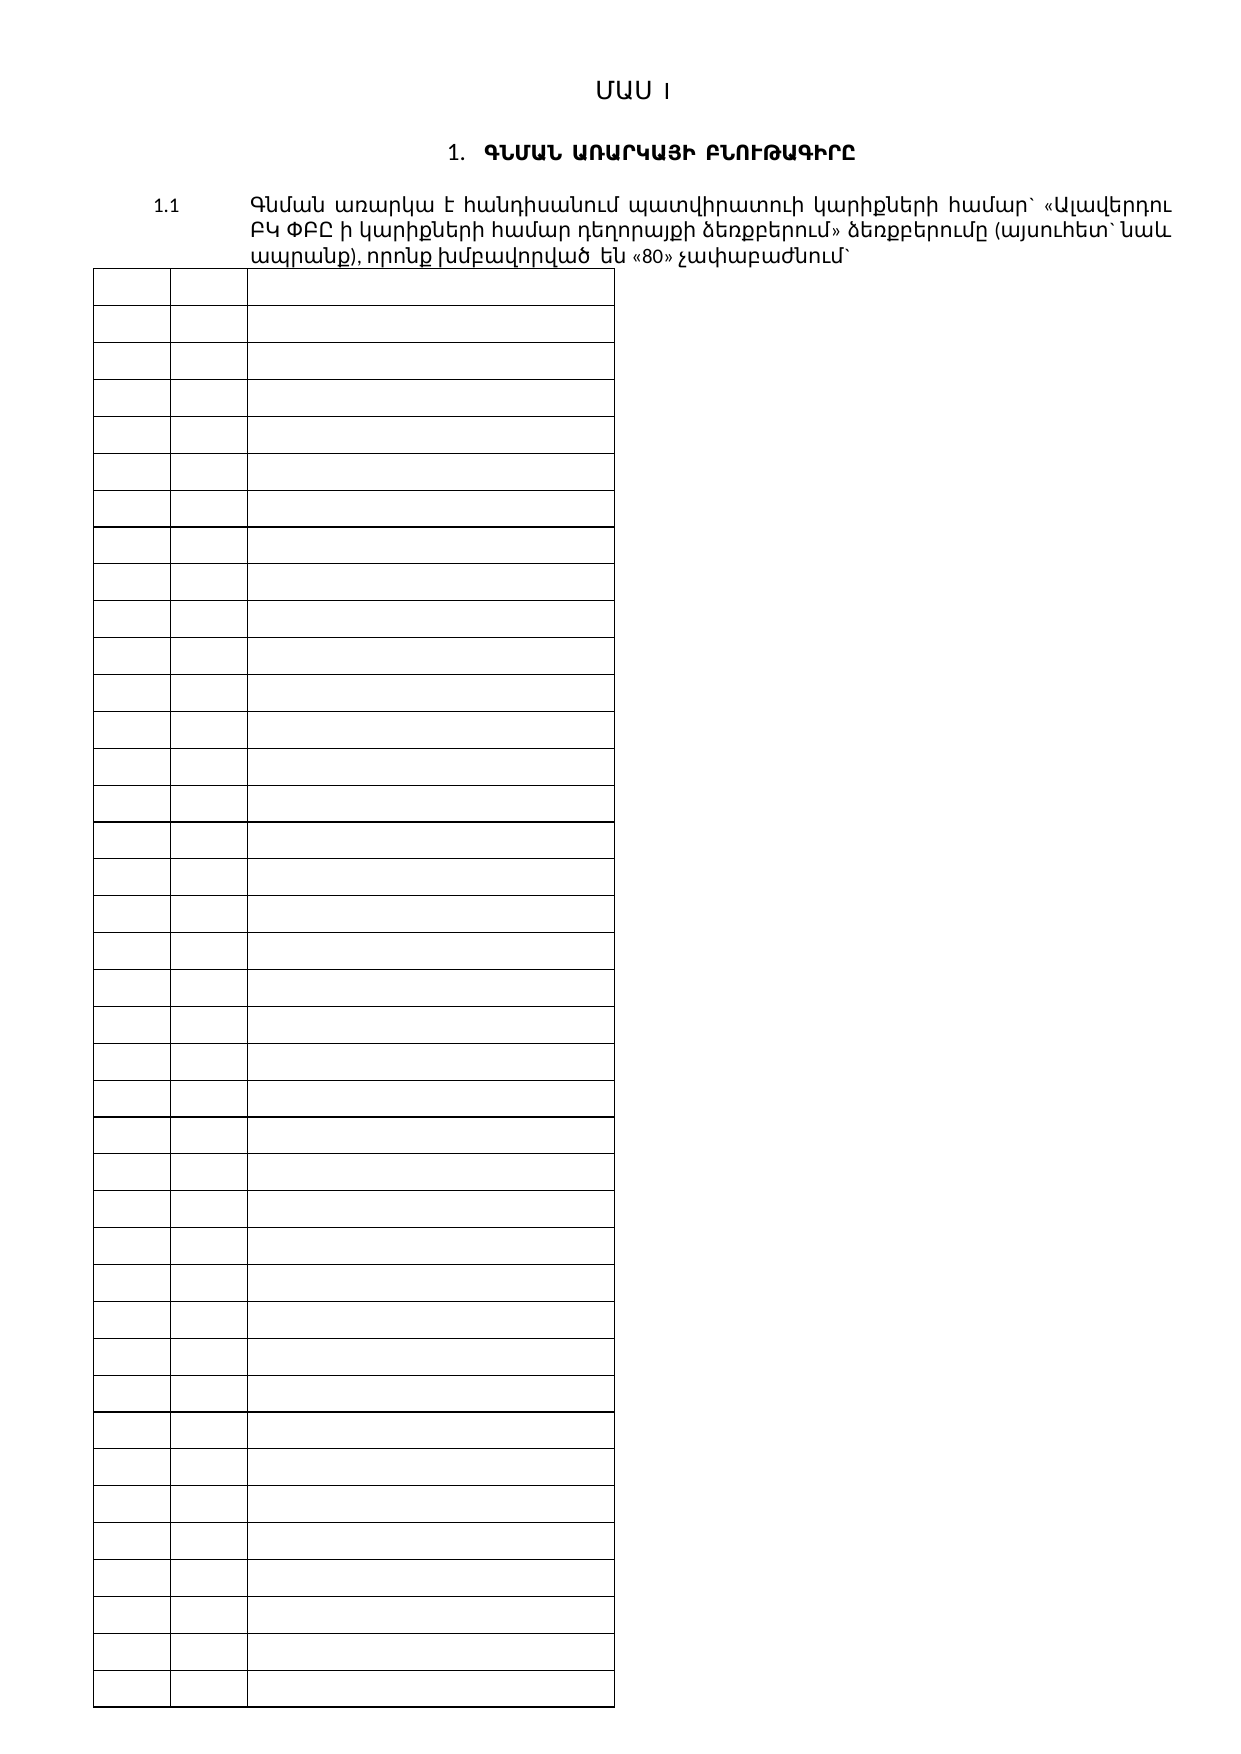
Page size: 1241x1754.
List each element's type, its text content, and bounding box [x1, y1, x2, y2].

subtitle Գնման առարկա է հանդիսանում պատվիրատուի կարիքների համար` «Ալավերդու ԲԿ ՓԲԸ ի կարիքների համար դեղորայքի ձեռքբերում» ձեռքբերումը (այսուհետ` նաև ապրանք), որոնք խմբավորված են «80» չափաբաժնում` [153, 192, 1171, 268]
list ԳՆՄԱՆ ԱՌԱՐԿԱՅԻ ԲՆՈՒԹԱԳԻՐԸ [131, 136, 1171, 167]
text ՄԱՍ I [94, 75, 1171, 106]
